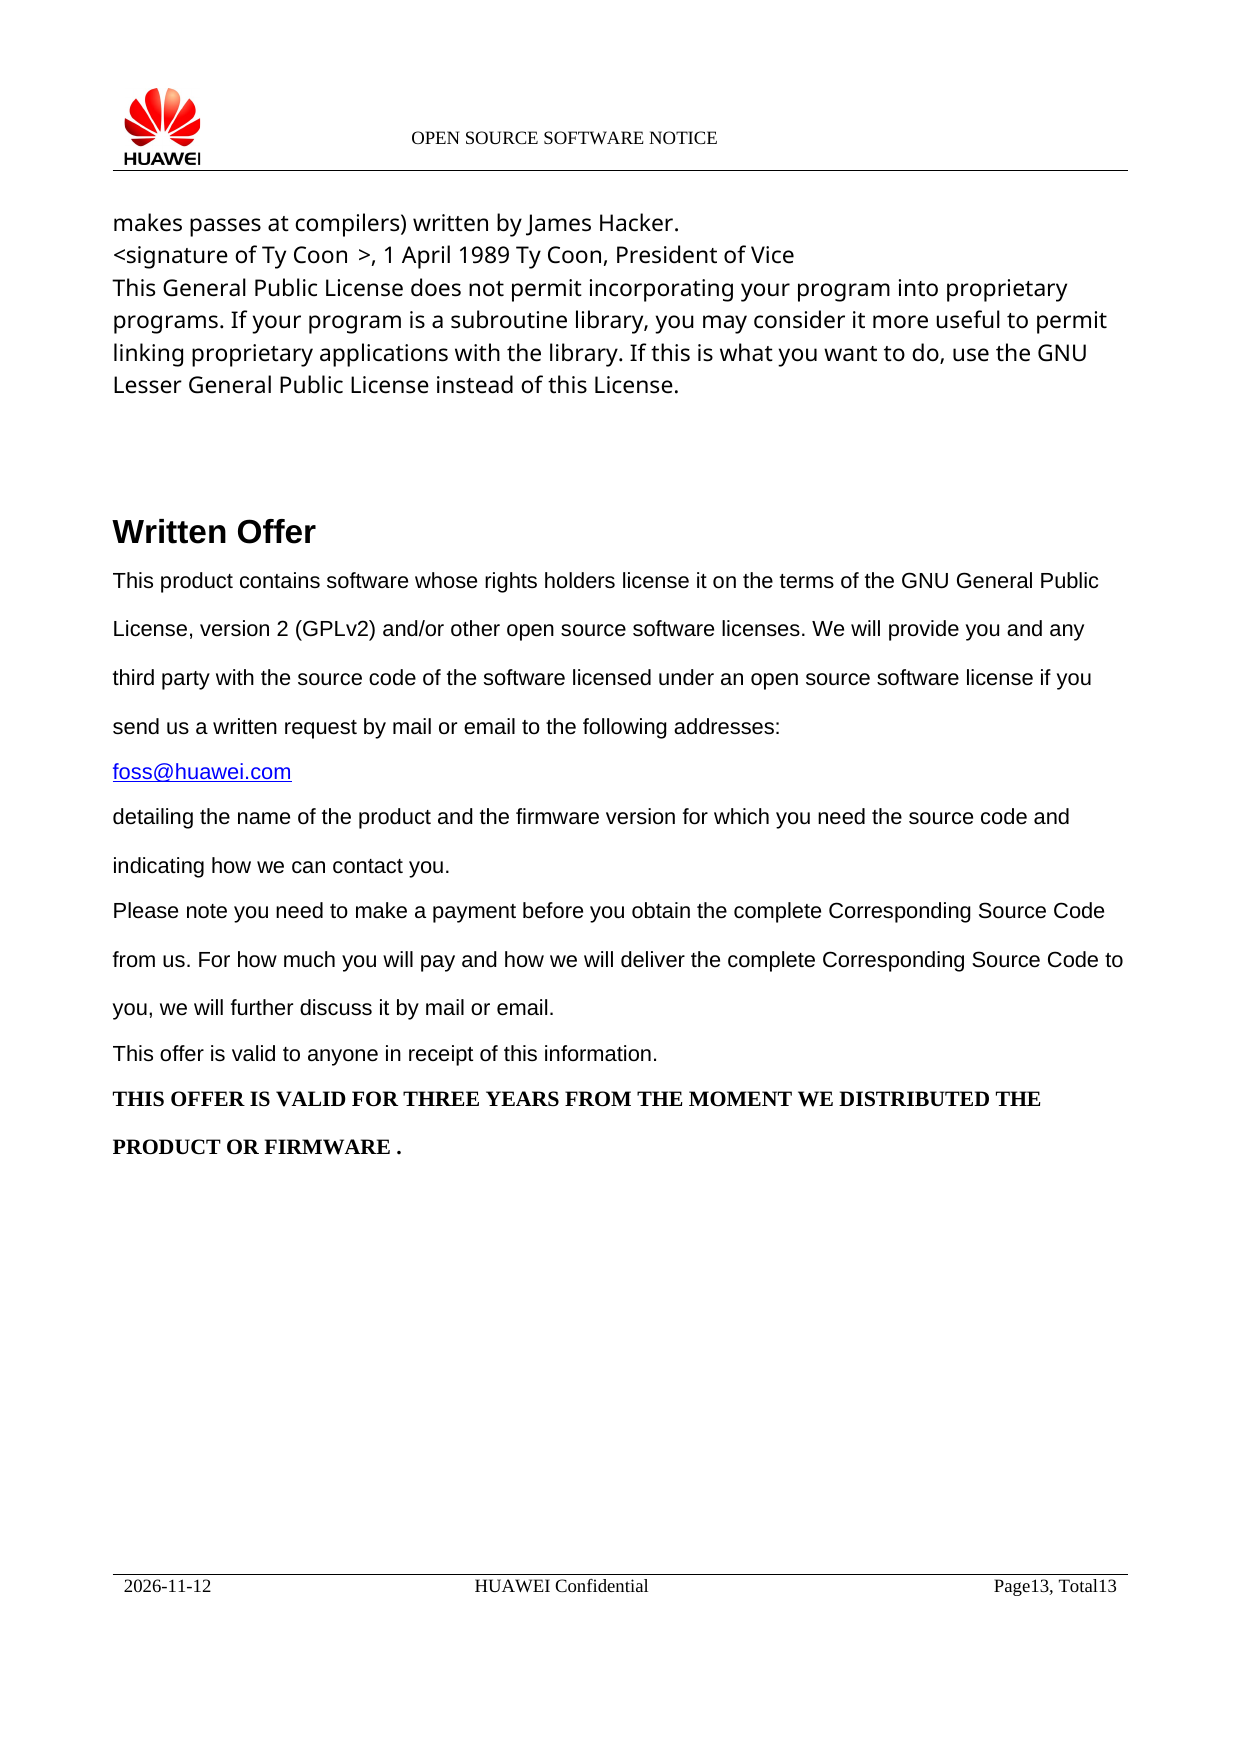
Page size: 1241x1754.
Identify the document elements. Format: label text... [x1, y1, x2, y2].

text This offer is valid to anyone in receipt of this information. [112, 1037, 1128, 1069]
text This product contains software whose rights holders license it on the terms of the GNU General Public License, version 2 (GPLv2) and/or other open source software licenses. We will provide you and any third party with the source code of the software licensed under an open source software license if you send us a written request by mail or email to the following addresses: [112, 564, 1128, 743]
text <signature of Ty Coon >, 1 April 1989 Ty Coon, President of Vice [112, 239, 1128, 271]
picture [124, 88, 201, 165]
text Please note you need to make a payment before you obtain the complete Corresponding Source Code from us. For how much you will pay and how we will deliver the complete Corresponding Source Code to you, we will further discuss it by mail or email. [112, 894, 1128, 1024]
text This offer is valid for three years from the moment we distributed the product or firmware . [112, 1082, 1128, 1163]
text This General Public License does not permit incorporating your program into proprietary programs. If your program is a subroutine library, you may consider it more useful to permit linking proprietary applications with the library. If this is what you want to do, use the GNU Lesser General Public License instead of this License. [112, 271, 1128, 401]
text foss@huawei.com [112, 755, 1128, 788]
text Written Offer [112, 499, 1128, 564]
text Yoyodyne, Inc., hereby disclaims all copyright interest in the program `Gnomovision' (which makes passes at compilers) written by James Hacker. [112, 206, 1128, 239]
text detailing the name of the product and the firmware version for which you need the source code and indicating how we can contact you. [112, 800, 1128, 882]
